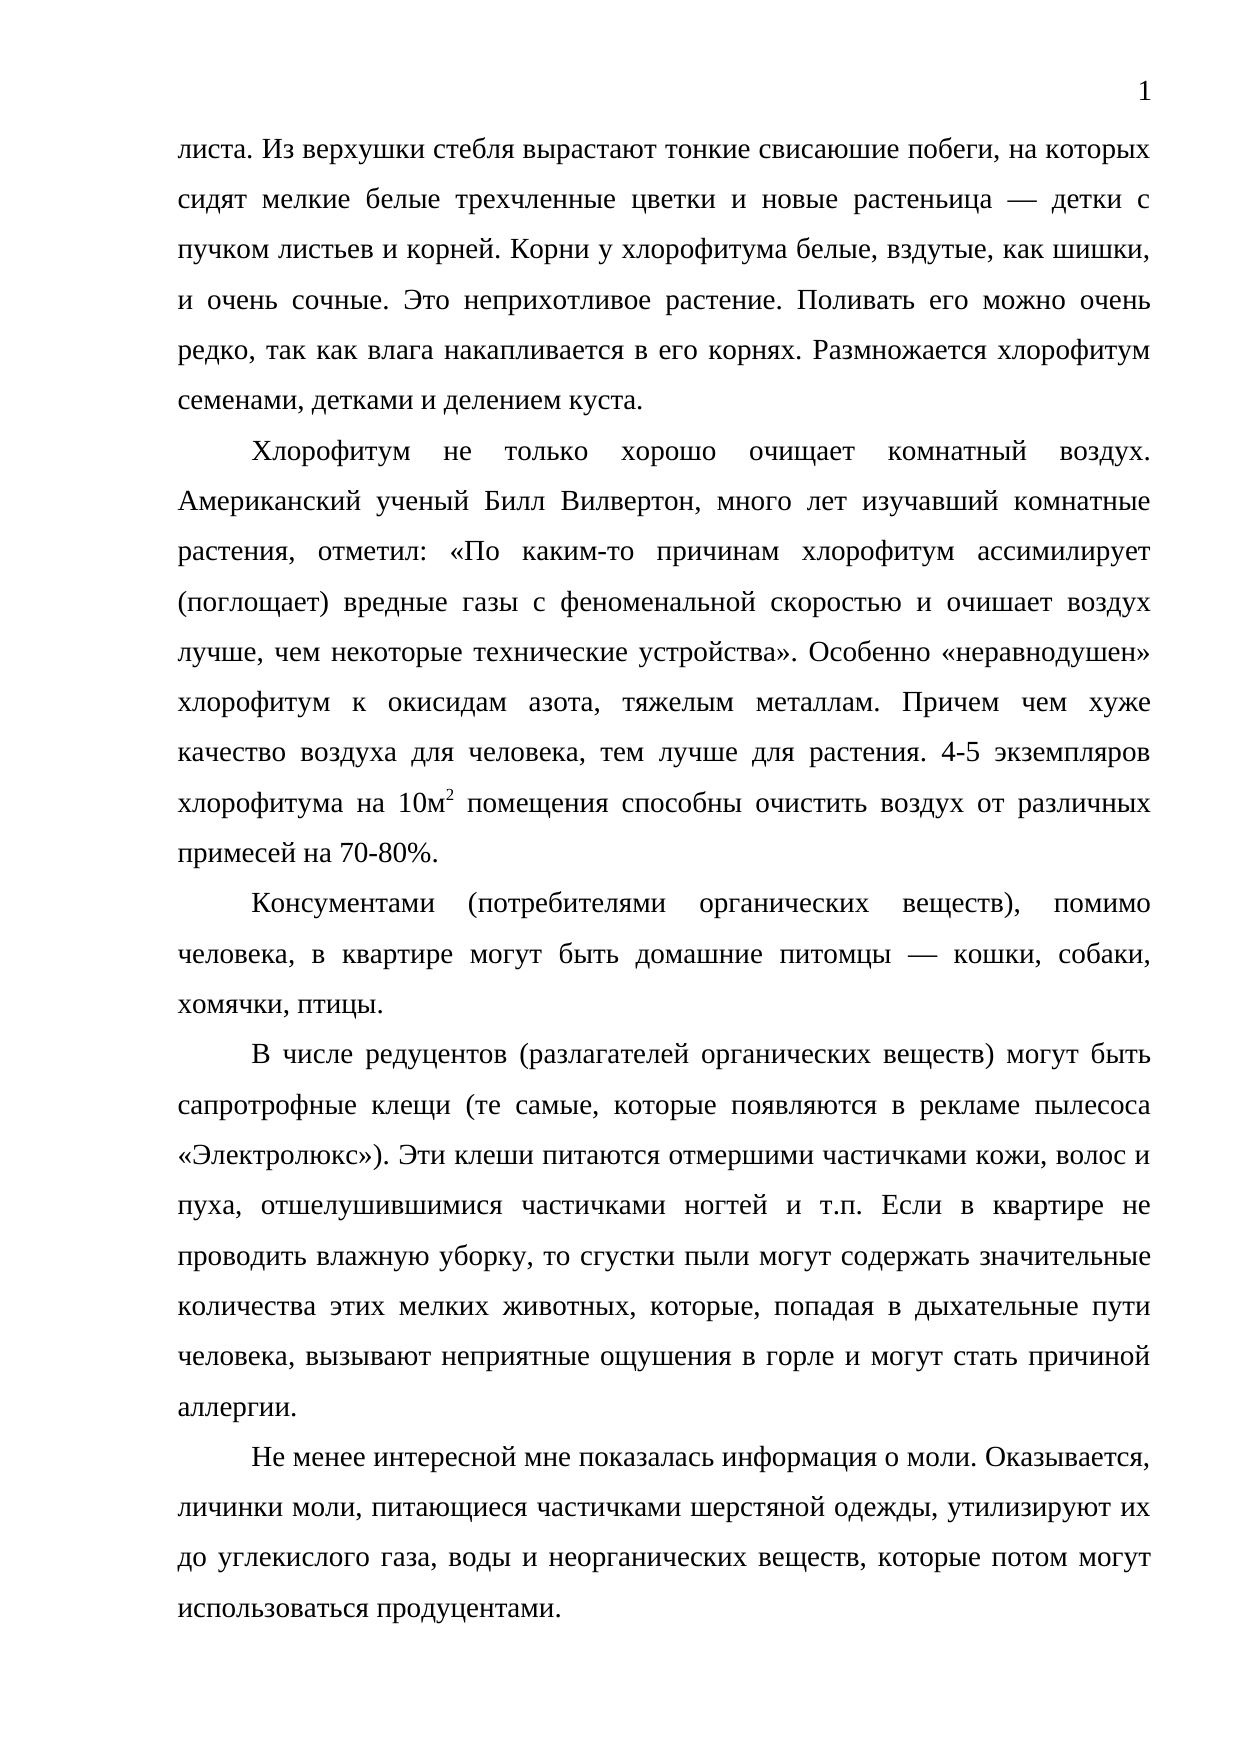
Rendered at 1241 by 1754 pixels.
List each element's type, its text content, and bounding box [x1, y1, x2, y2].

text Хлорофитум не только хорошо очищает комнатный воздух. Американский ученый Билл Вилвертон, много лет изучавший комнатные растения, отметил: «По каким-то причинам хлорофитум ассимилирует (поглощает) вредные газы с феноменальной скоростью и очишает воздух лучше, чем некоторые технические устройства». Особенно «неравнодушен» хлорофитум к окисидам азота, тяжелым металлам. Причем чем хуже качество воздуха для человека, тем лучше для растения. 4-5 экземпляров хлорофитума на 10м2 помещения способны очистить воздух от различных примесей на 70-80%. [177, 433, 1152, 869]
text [177, 131, 1152, 416]
text Не менее интересной мне показалась информация о моли. Оказывается, личинки моли, питающиеся частичками шерстяной одежды, утилизируют их до углекислого газа, воды и неорганических веществ, которые потом могут использоваться продуцентами. [177, 1439, 1152, 1623]
text В числе редуцентов (разлагателей органических веществ) могут быть сапротрофные клещи (те самые, которые появляются в рекламе пылесоса «Электролюкс»). Эти клеши питаются отмершими частичками кожи, волос и пуха, отшелушившимися частичками ногтей и т.п. Если в квартире не проводить влажную уборку, то сгустки пыли могут содержать значительные количества этих мелких животных, которые, попадая в дыхательные пути человека, вызывают неприятные ощушения в горле и могут стать причиной аллергии. [177, 1036, 1152, 1422]
text Консументами (потребителями органических веществ), помимо человека, в квартире могут быть домашние питомцы — кошки, собаки, хомячки, птицы. [177, 886, 1152, 1020]
